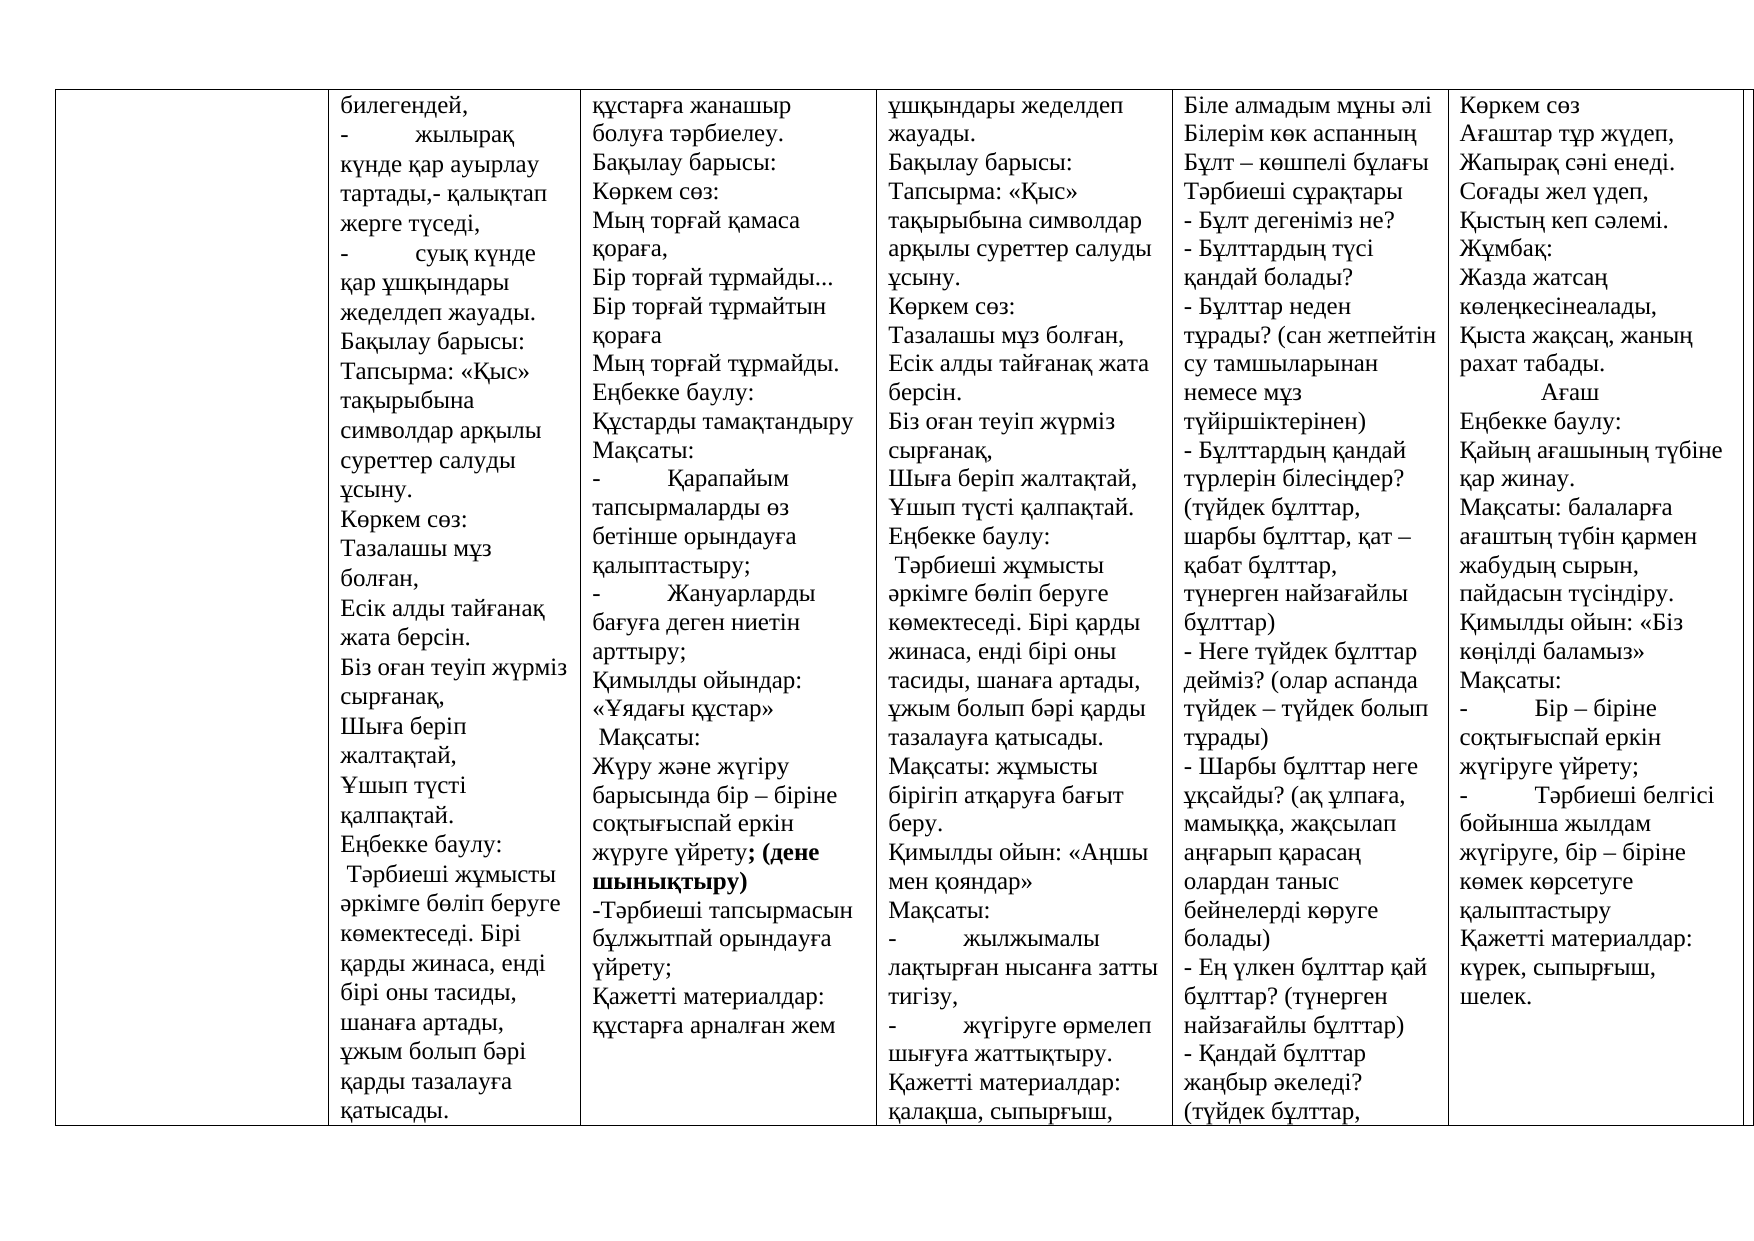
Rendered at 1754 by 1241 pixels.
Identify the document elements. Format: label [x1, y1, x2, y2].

table_cell [329, 90, 580, 1125]
table_cell [1744, 90, 1753, 1125]
table_cell [877, 90, 1172, 1125]
table_cell [1449, 90, 1743, 1125]
table_cell [581, 90, 876, 1125]
table_cell [56, 90, 328, 1125]
table_cell [1173, 90, 1448, 1125]
